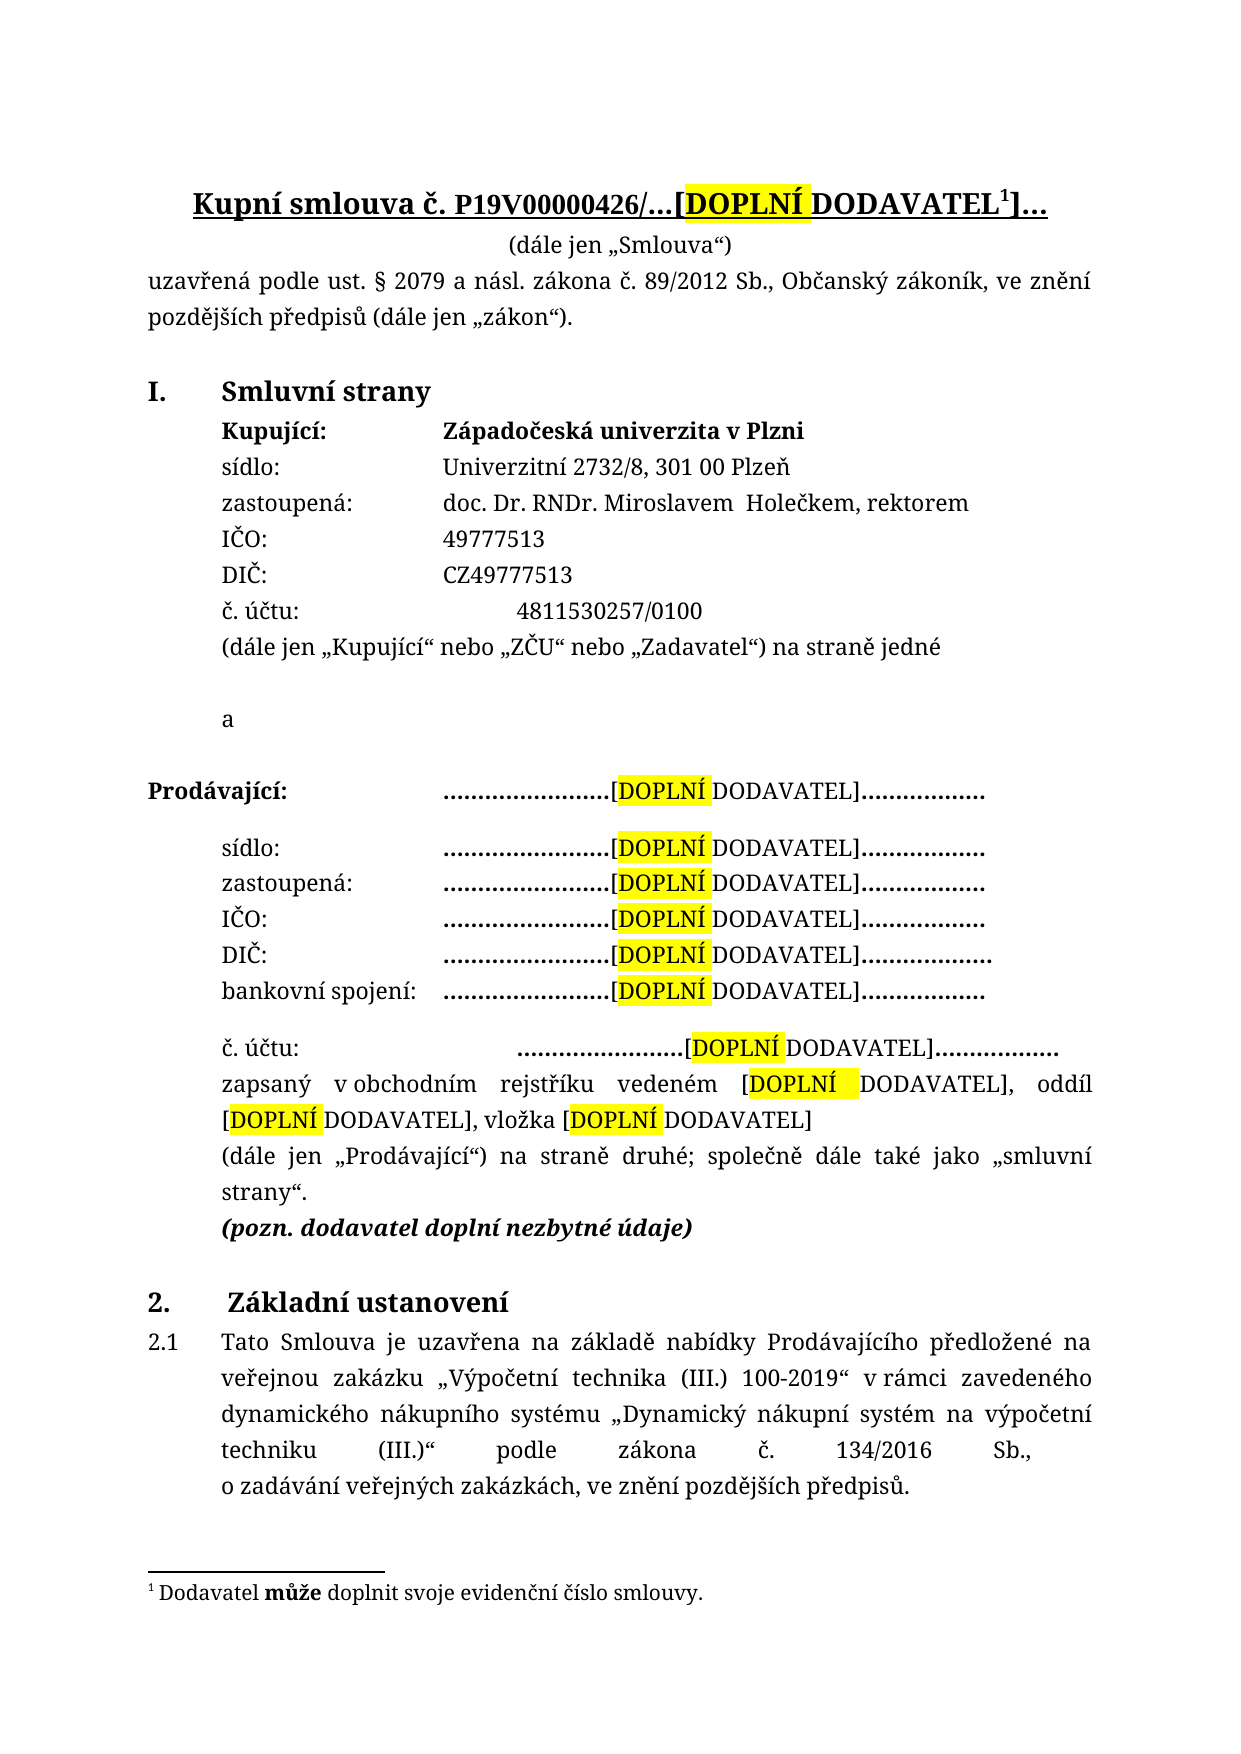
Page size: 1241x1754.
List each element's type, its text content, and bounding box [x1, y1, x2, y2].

text DIČ: ……………………[DOPLNÍ DODAVATEL]………………. [712, 939, 1093, 971]
text DIČ: ……………………[DOPLNÍ DODAVATEL]………………. [221, 939, 618, 971]
text a [221, 703, 1093, 734]
text bankovní spojení: ……………………[DOPLNÍ DODAVATEL]……………… [148, 975, 618, 1006]
text (dále jen „Smlouva“) [148, 229, 1093, 260]
text sídlo: ……………………[DOPLNÍ DODAVATEL]……………… [712, 831, 1093, 863]
text sídlo: ……………………[DOPLNÍ DODAVATEL]……………… [221, 831, 618, 863]
text Prodávající: ……………………[DOPLNÍ DODAVATEL]……………… [712, 775, 1093, 806]
text IČO: ……………………[DOPLNÍ DODAVATEL]……………… [712, 903, 1093, 934]
text bankovní spojení: ……………………[DOPLNÍ DODAVATEL]……………… [712, 975, 1093, 1006]
text zastoupená: ……………………[DOPLNÍ DODAVATEL]……………… [221, 867, 1093, 899]
text Kupující: Západočeská univerzita v Plzni [221, 415, 1093, 447]
text zapsaný v obchodním rejstříku vedeném [DOPLNÍ DODAVATEL], oddíl [DOPLNÍ DODAVATEL], vložka [DOPLNÍ DODAVATEL] [221, 1068, 1093, 1135]
text DIČ: CZ49777513 [221, 559, 1093, 590]
text č. účtu: ……………………[DOPLNÍ DODAVATEL]……………… [221, 1032, 692, 1063]
text I. Smluvní strany [148, 373, 1093, 410]
text č. účtu: ……………………[DOPLNÍ DODAVATEL]……………… [785, 1032, 1093, 1063]
text 2. Základní ustanovení [148, 1283, 1093, 1320]
text (dále jen „Prodávající“) na straně druhé; společně dále také jako „smluvní strany“. [221, 1140, 1093, 1207]
text sídlo: Univerzitní 2732/8, 301 00 Plzeň [221, 451, 1093, 482]
text Prodávající: ……………………[DOPLNÍ DODAVATEL]……………… [148, 775, 618, 806]
text Kupní smlouva č. P19V00000426/...[DOPLNÍ DODAVATEL]… [148, 183, 1093, 223]
text č. účtu: 4811530257/0100 [221, 595, 1093, 626]
text 2.1 Tato Smlouva je uzavřena na základě nabídky Prodávajícího předložené na veřejnou zakázku „Výpočetní technika (III.) 100-2019“ v rámci zavedeného dynamického nákupního systému „Dynamický nákupní systém na výpočetní techniku (III.)“ podle zákona č. 134/2016 Sb., o zadávání veřejných zakázkách, ve znění pozdějších předpisů. [148, 1326, 1093, 1501]
text (pozn. dodavatel doplní nezbytné údaje) [148, 1212, 1093, 1243]
text (dále jen „Kupující“ nebo „ZČU“ nebo „Zadavatel“) na straně jedné [221, 631, 1093, 662]
text uzavřená podle ust. § 2079 a násl. zákona č. 89/2012 Sb., Občanský zákoník, ve znění pozdějších předpisů (dále jen „zákon“). [148, 265, 1093, 332]
text zastoupená: doc. Dr. RNDr. Miroslavem Holečkem, rektorem [221, 487, 1093, 518]
text IČO: ……………………[DOPLNÍ DODAVATEL]……………… [221, 903, 618, 934]
text IČO: 49777513 [221, 523, 1093, 554]
